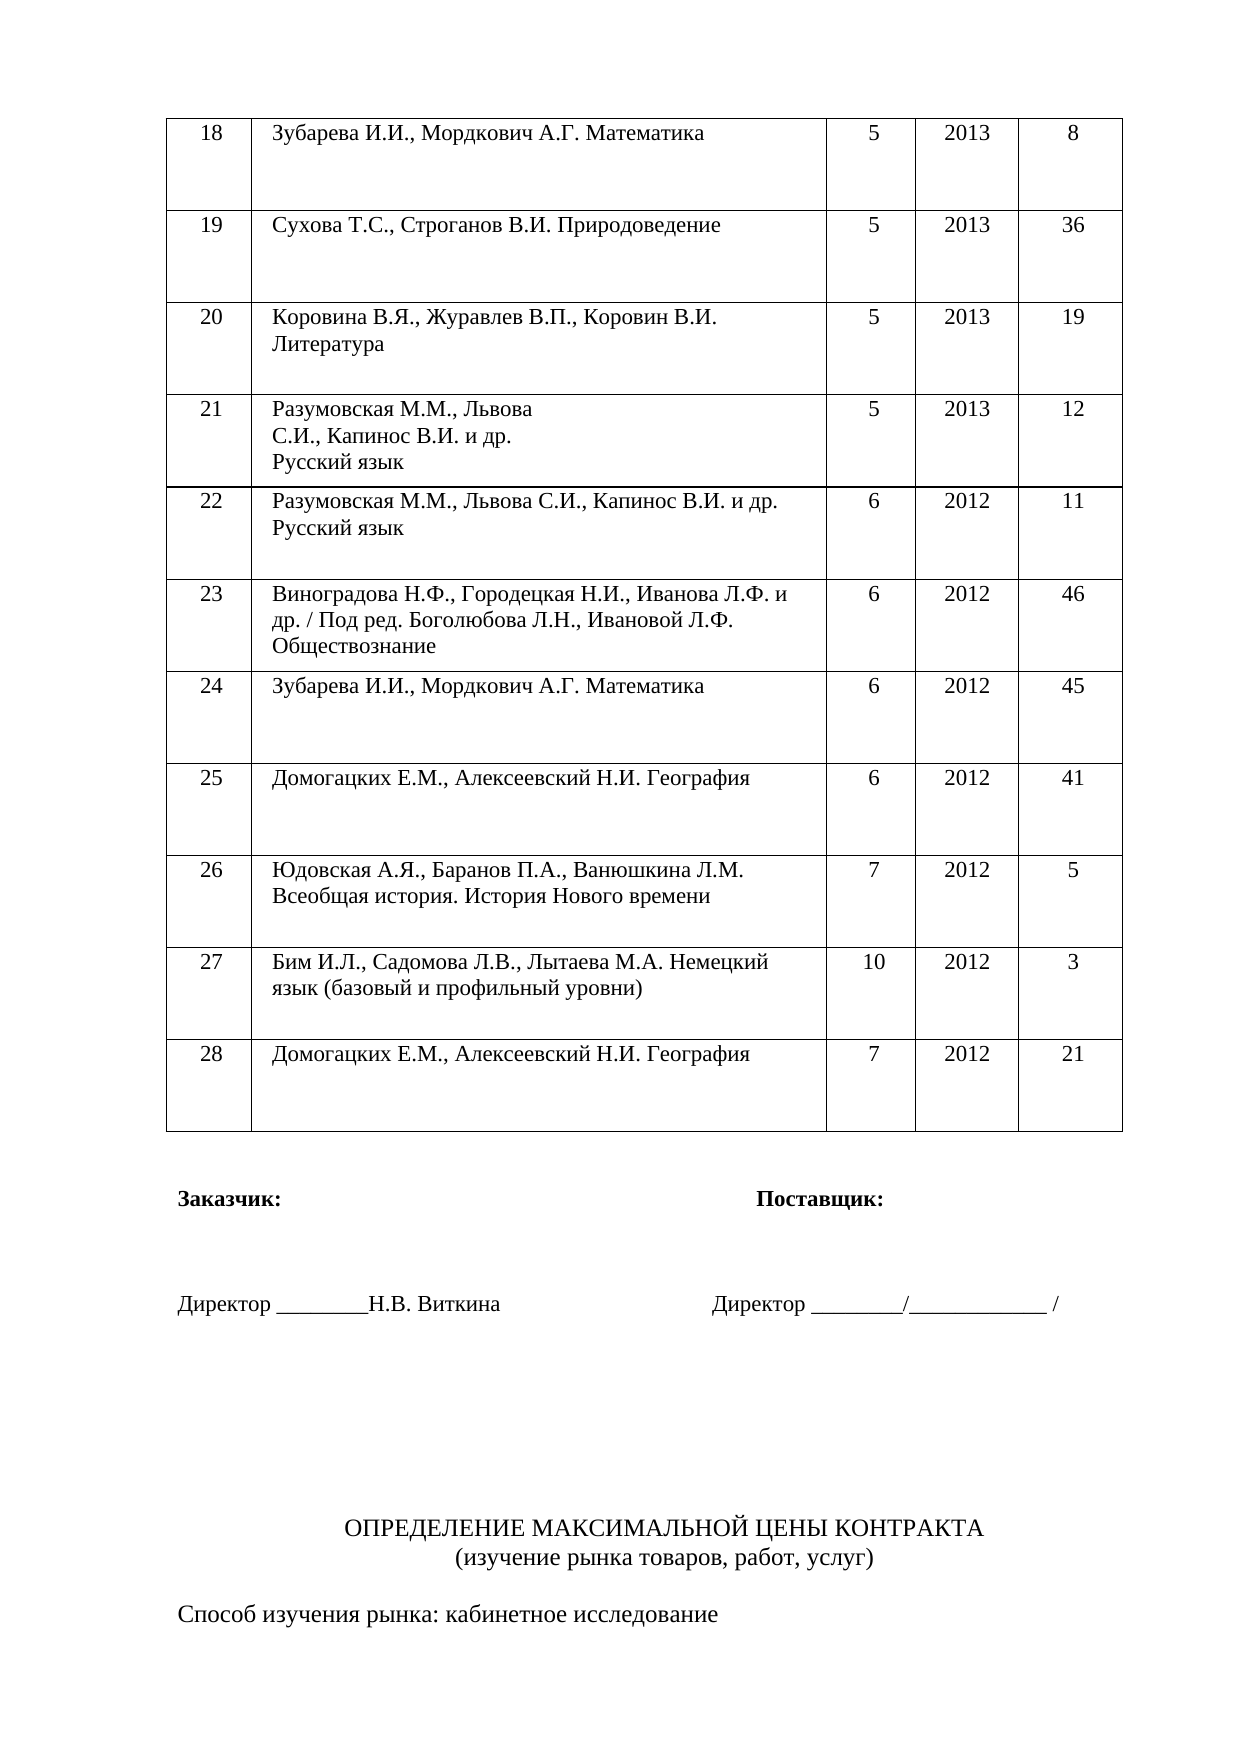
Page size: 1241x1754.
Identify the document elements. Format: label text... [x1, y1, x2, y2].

table_cell 26 [167, 856, 251, 947]
table_cell 8 [1019, 119, 1122, 210]
table_cell 19 [1019, 303, 1122, 394]
text (изучение рынка товаров, работ, услуг) [177, 1542, 1152, 1571]
table_cell Коровина В.Я., Журавлев В.П., Коровин В.И. Литература [252, 303, 826, 394]
table_cell 7 [827, 1040, 915, 1131]
table_cell 6 [827, 764, 915, 855]
table_cell 22 [167, 488, 251, 578]
table_cell 25 [167, 764, 251, 855]
table_cell 2013 [916, 303, 1018, 394]
table_cell 2013 [916, 211, 1018, 302]
table_cell 6 [827, 488, 915, 578]
table_cell Разумовская М.М., Львова С.И., Капинос В.И. и др. Русский язык [252, 395, 826, 486]
table_cell Домогацких Е.М., Алексеевский Н.И. География [252, 1040, 826, 1131]
table_cell Разумовская М.М., Львова С.И., Капинос В.И. и др. Русский язык [252, 488, 826, 578]
table_cell 2012 [916, 948, 1018, 1039]
table_cell 23 [167, 580, 251, 671]
text Способ изучения рынка: кабинетное исследование [177, 1599, 1152, 1628]
table_cell 45 [1019, 672, 1122, 763]
table_cell 2012 [916, 764, 1018, 855]
table_cell Зубарева И.И., Мордкович А.Г. Математика [252, 672, 826, 763]
table_cell 2012 [916, 672, 1018, 763]
table_cell 2012 [916, 1040, 1018, 1131]
table_cell 21 [1019, 1040, 1122, 1131]
table_cell 10 [827, 948, 915, 1039]
table_cell 7 [827, 856, 915, 947]
table_cell 5 [1019, 856, 1122, 947]
table_cell 18 [167, 119, 251, 210]
table_cell 36 [1019, 211, 1122, 302]
table_cell Виноградова Н.Ф., Городецкая Н.И., Иванова Л.Ф. и др. / Под ред. Боголюбова Л.Н., Ивановой Л.Ф. Обществознание [252, 580, 826, 671]
table_cell Бим И.Л., Садомова Л.В., Лытаева М.А. Немецкий язык (базовый и профильный уровни) [252, 948, 826, 1039]
table_cell Юдовская А.Я., Баранов П.А., Ванюшкина Л.М. Всеобщая история. История Нового времени [252, 856, 826, 947]
table_cell 46 [1019, 580, 1122, 671]
table_cell 5 [827, 395, 915, 486]
table_cell Сухова Т.С., Строганов В.И. Природоведение [252, 211, 826, 302]
table_cell 2013 [916, 395, 1018, 486]
table_cell Зубарева И.И., Мордкович А.Г. Математика [252, 119, 826, 210]
table_cell 24 [167, 672, 251, 763]
table_cell 3 [1019, 948, 1122, 1039]
table_cell 6 [827, 672, 915, 763]
table_cell 6 [827, 580, 915, 671]
table_cell 2012 [916, 856, 1018, 947]
table_cell 11 [1019, 488, 1122, 578]
table_cell 2012 [916, 488, 1018, 578]
table_cell 2013 [916, 119, 1018, 210]
table_cell 41 [1019, 764, 1122, 855]
table_cell 5 [827, 303, 915, 394]
table_cell 20 [167, 303, 251, 394]
table_cell Домогацких Е.М., Алексеевский Н.И. География [252, 764, 826, 855]
table_cell 5 [827, 211, 915, 302]
text ОПРЕДЕЛЕНИЕ МАКСИМАЛЬНОЙ ЦЕНЫ КОНТРАКТА [177, 1513, 1152, 1542]
table_cell 28 [167, 1040, 251, 1131]
text Заказчик: Поставщик: [177, 1185, 1152, 1211]
table_cell 27 [167, 948, 251, 1039]
text Директор ________Н.В. Виткина Директор ________/____________ / [177, 1290, 1152, 1317]
table_cell 21 [167, 395, 251, 486]
table_cell 19 [167, 211, 251, 302]
table_cell 2012 [916, 580, 1018, 671]
table_cell 5 [827, 119, 915, 210]
table_cell 12 [1019, 395, 1122, 486]
